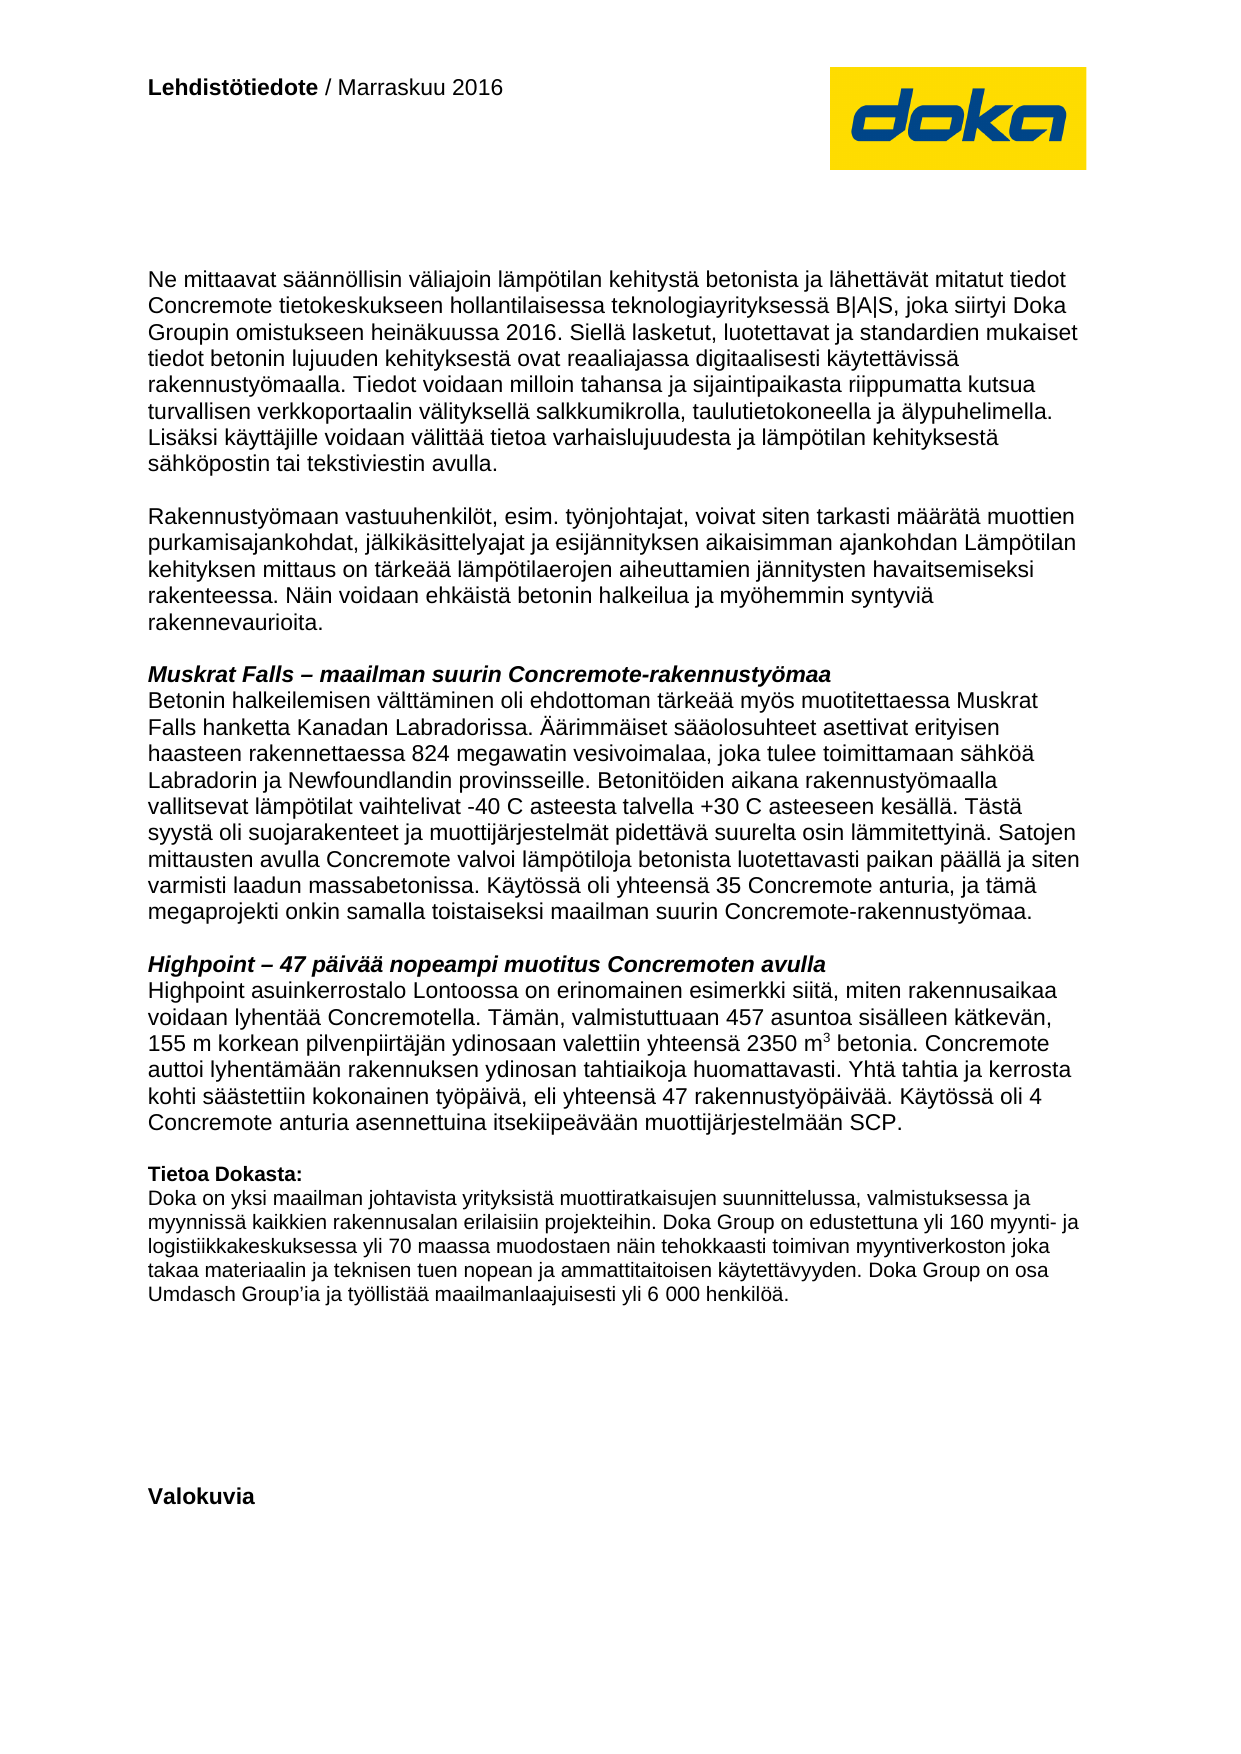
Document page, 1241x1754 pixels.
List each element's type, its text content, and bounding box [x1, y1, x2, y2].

text Highpoint asuinkerrostalo Lontoossa on erinomainen esimerkki siitä, miten rakennusaikaa voidaan lyhentää Concremotella. Tämän, valmistuttuaan 457 asuntoa sisälleen kätkevän, 155 m korkean pilvenpiirtäjän ydinosaan valettiin yhteensä 2350 m3 betonia. Concremote auttoi lyhentämään rakennuksen ydinosan tahtiaikoja huomattavasti. Yhtä tahtia ja kerrosta kohti säästettiin kokonainen työpäivä, eli yhteensä 47 rakennustyöpäivää. Käytössä oli 4 Concremote anturia asennettuina itsekiipeävään muottijärjestelmään SCP. [148, 977, 1093, 1136]
text Highpoint – 47 päivää nopeampi muotitus Concremoten avulla [148, 951, 1093, 977]
text Doka on yksi maailman johtavista yrityksistä muottiratkaisujen suunnittelussa, valmistuksessa ja myynnissä kaikkien rakennusalan erilaisiin projekteihin. Doka Group on edustettuna yli 160 myynti- ja logistiikkakeskuksessa yli 70 maassa muodostaen näin tehokkaasti toimivan myyntiverkoston joka takaa materiaalin ja teknisen tuen nopean ja ammattitaitoisen käytettävyyden. Doka Group on osa Umdasch Group’ia ja työllistää maailmanlaajuisesti yli 6 000 henkilöä. [148, 1186, 1093, 1306]
text Muskrat Falls – maailman suurin Concremote-rakennustyömaa [148, 661, 1093, 687]
text Ne mittaavat säännöllisin väliajoin lämpötilan kehitystä betonista ja lähettävät mitatut tiedot Concremote tietokeskukseen hollantilaisessa teknologiayrityksessä B|A|S, joka siirtyi Doka Groupin omistukseen heinäkuussa 2016. Siellä lasketut, luotettavat ja standardien mukaiset tiedot betonin lujuuden kehityksestä ovat reaaliajassa digitaalisesti käytettävissä rakennustyömaalla. Tiedot voidaan milloin tahansa ja sijaintipaikasta riippumatta kutsua turvallisen verkkoportaalin välityksellä salkkumikrolla, taulutietokoneella ja älypuhelimella. Lisäksi käyttäjille voidaan välittää tietoa varhaislujuudesta ja lämpötilan kehityksestä sähköpostin tai tekstiviestin avulla. [148, 266, 1093, 477]
text Betonin halkeilemisen välttäminen oli ehdottoman tärkeää myös muotitettaessa Muskrat Falls hanketta Kanadan Labradorissa. Äärimmäiset sääolosuhteet asettivat erityisen haasteen rakennettaessa 824 megawatin vesivoimalaa, joka tulee toimittamaan sähköä Labradorin ja Newfoundlandin provinsseille. Betonitöiden aikana rakennustyömaalla vallitsevat lämpötilat vaihtelivat -40 C asteesta talvella +30 C asteeseen kesällä. Tästä syystä oli suojarakenteet ja muottijärjestelmät pidettävä suurelta osin lämmitettyinä. Satojen mittausten avulla Concremote valvoi lämpötiloja betonista luotettavasti paikan päällä ja siten varmisti laadun massabetonissa. Käytössä oli yhteensä 35 Concremote anturia, ja tämä megaprojekti onkin samalla toistaiseksi maailman suurin Concremote-rakennustyömaa. [148, 687, 1093, 925]
text Valokuvia [148, 1483, 1093, 1509]
text Rakennustyömaan vastuuhenkilöt, esim. työnjohtajat, voivat siten tarkasti määrätä muottien purkamisajankohdat, jälkikäsittelyajat ja esijännityksen aikaisimman ajankohdan Lämpötilan kehityksen mittaus on tärkeää lämpötilaerojen aiheuttamien jännitysten havaitsemiseksi rakenteessa. Näin voidaan ehkäistä betonin halkeilua ja myöhemmin syntyviä rakennevaurioita. [148, 503, 1093, 635]
picture [830, 67, 1087, 170]
text Tietoa Dokasta: [148, 1162, 1093, 1186]
